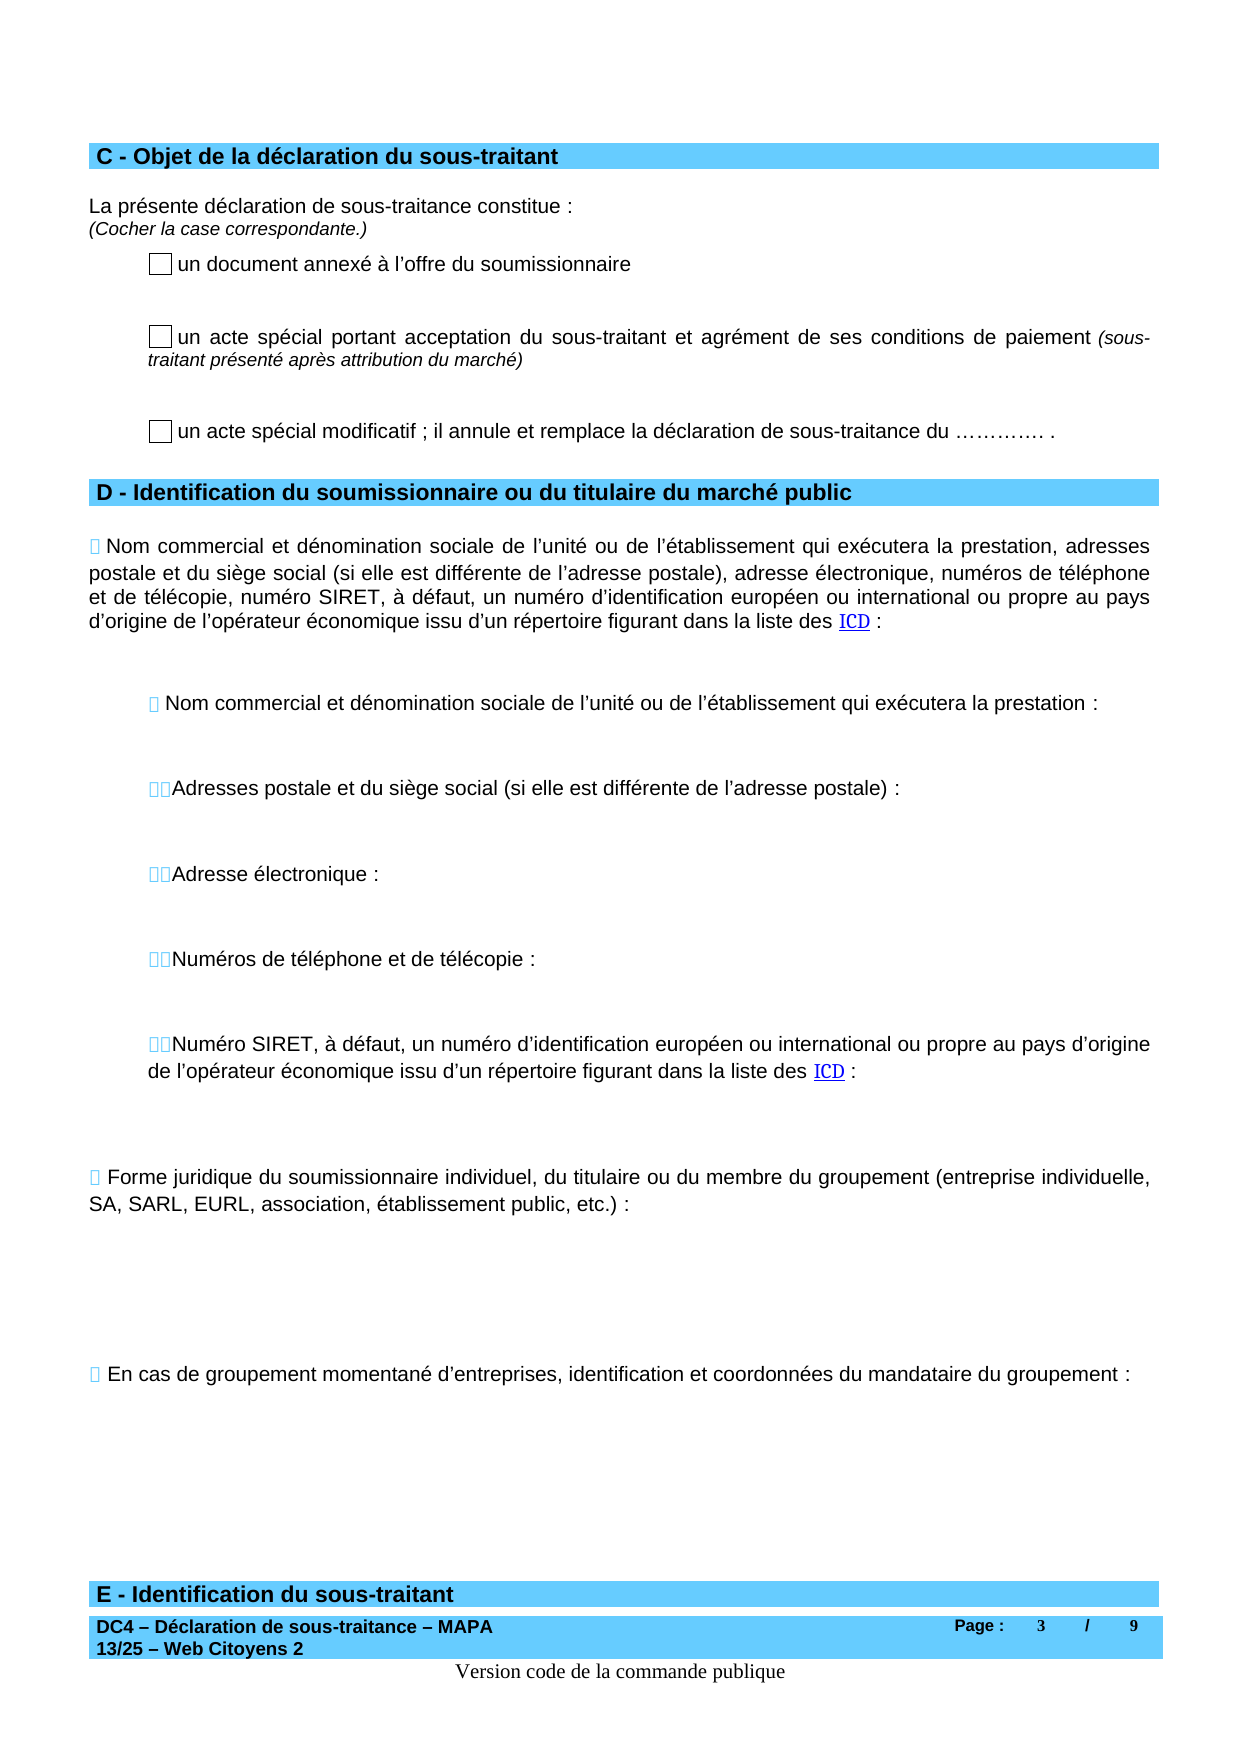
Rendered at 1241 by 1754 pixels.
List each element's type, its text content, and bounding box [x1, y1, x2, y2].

subtitle Numéro SIRET, à défaut, un numéro d’identification européen ou international ou propre au pays d’origine de l’opérateur économique issu d’un répertoire figurant dans la liste des ICD : [148, 1029, 1152, 1083]
text (Cocher la case correspondante.) [89, 217, 1152, 239]
text un document annexé à l’offre du soumissionnaire [148, 252, 1152, 276]
text La présente déclaration de sous-traitance constitue : [89, 193, 1152, 217]
subtitle Adresse électronique : [148, 859, 1152, 888]
text  En cas de groupement momentané d’entreprises, identification et coordonnées du mandataire du groupement : [89, 1359, 1152, 1389]
table_header E - Identification du sous-traitant [89, 1581, 1159, 1607]
subtitle Adresses postale et du siège social (si elle est différente de l’adresse postale) : [148, 773, 1152, 803]
subtitle Numéros de téléphone et de télécopie : [148, 944, 1152, 973]
text un acte spécial portant acceptation du sous-traitant et agrément de ses conditions de paiement (sous-traitant présenté après attribution du marché) [148, 324, 1152, 370]
table_header D - Identification du soumissionnaire ou du titulaire du marché public [89, 479, 1159, 506]
text  Forme juridique du soumissionnaire individuel, du titulaire ou du membre du groupement (entreprise individuelle, SA, SARL, EURL, association, établissement public, etc.) : [89, 1162, 1152, 1216]
table_header C - Objet de la déclaration du sous-traitant [89, 143, 1159, 169]
subtitle  Nom commercial et dénomination sociale de l’unité ou de l’établissement qui exécutera la prestation, adresses postale et du siège social (si elle est différente de l’adresse postale), adresse électronique, numéros de téléphone et de télécopie, numéro SIRET, à défaut, un numéro d’identification européen ou international ou propre au pays d’origine de l’opérateur économique issu d’un répertoire figurant dans la liste des ICD : [89, 531, 1152, 633]
subtitle  Nom commercial et dénomination sociale de l’unité ou de l’établissement qui exécutera la prestation : [148, 688, 1152, 718]
text un acte spécial modificatif ; il annule et remplace la déclaration de sous-traitance du …………. . [148, 419, 1152, 443]
